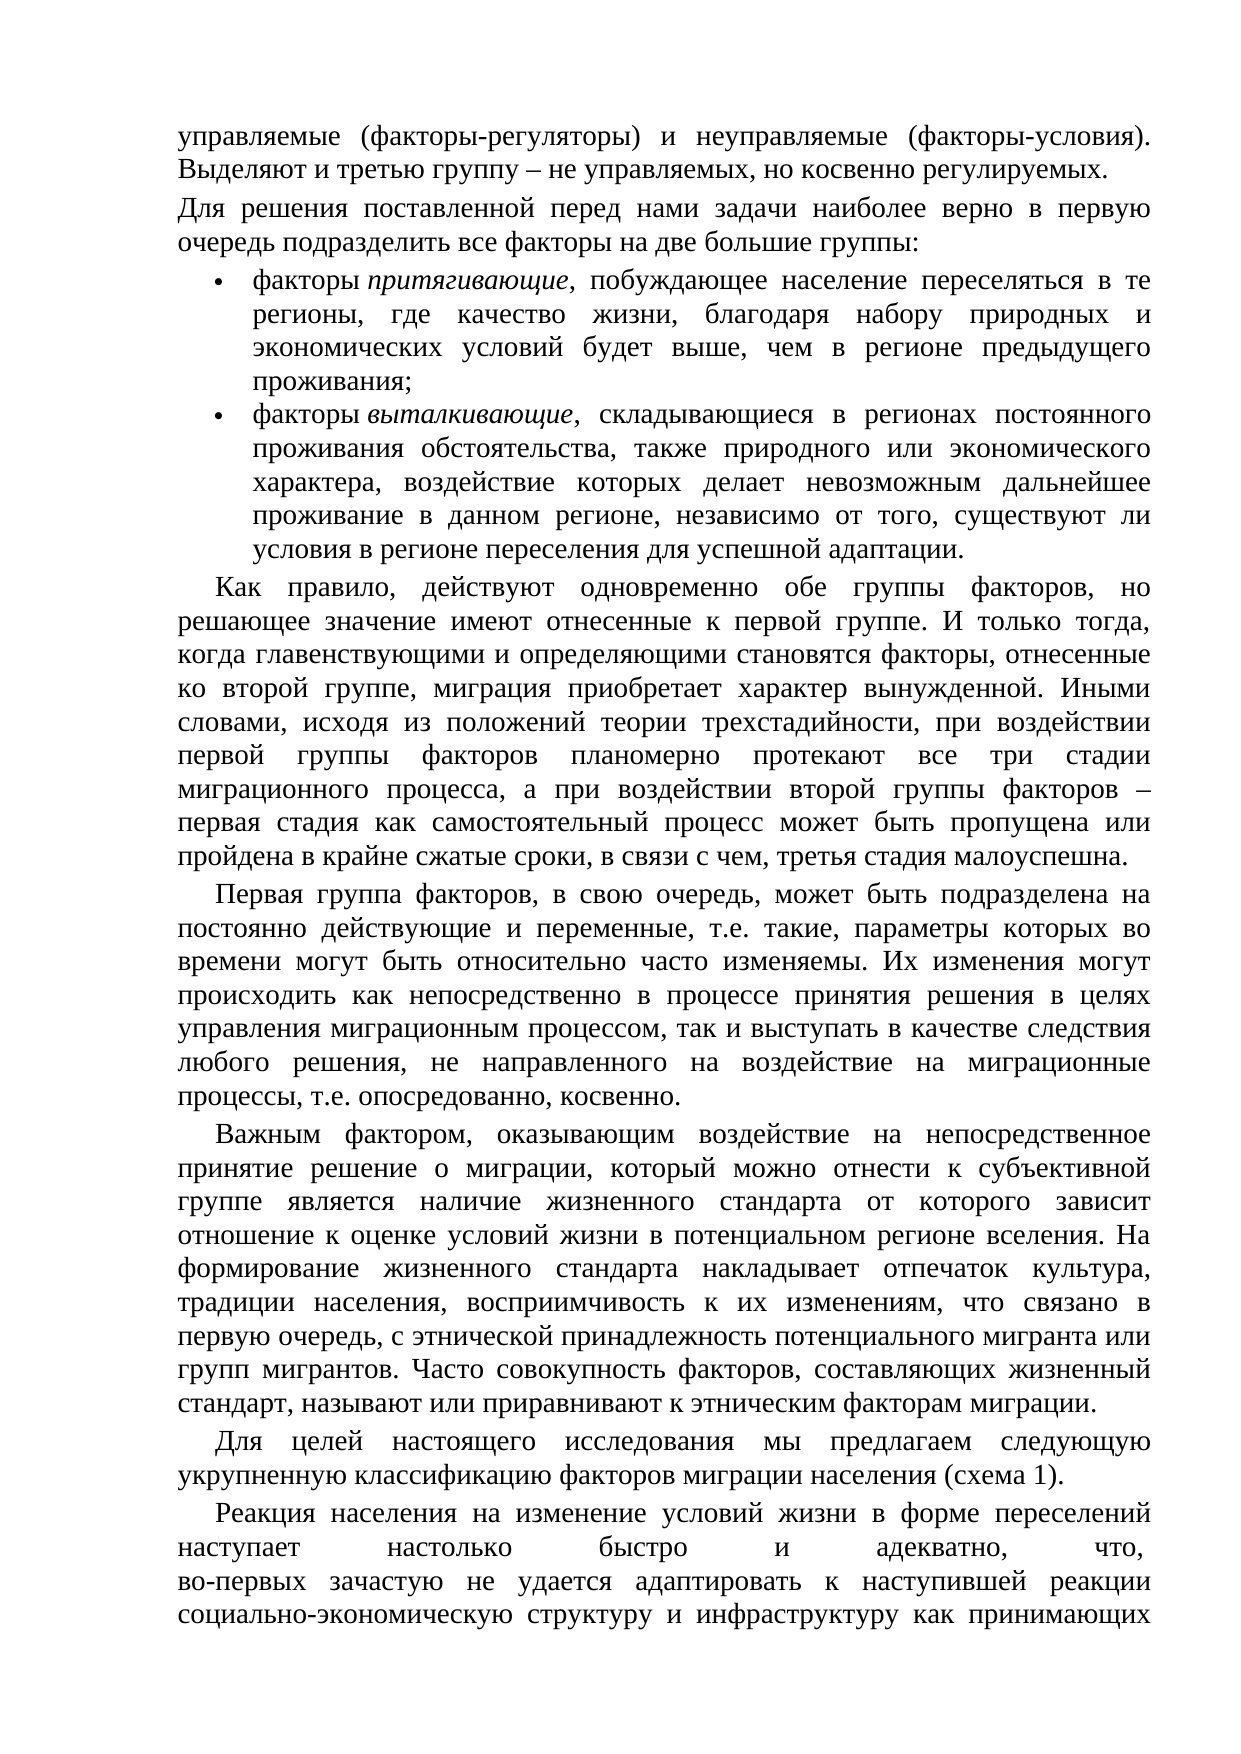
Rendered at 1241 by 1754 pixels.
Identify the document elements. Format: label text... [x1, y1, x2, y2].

list факторы притягивающие, побуждающее население переселяться в те регионы, где качество жизни, благодаря набору природных и экономических условий будет выше, чем в регионе предыдущего проживания; [215, 262, 1152, 397]
text Для целей настоящего исследования мы предлагаем следующую укрупненную классификацию факторов миграции населения (схема 1). [177, 1423, 1152, 1490]
text Важным фактором, оказывающим воздействие на непосредственное принятие решение о миграции, который можно отнести к субъективной группе является наличие жизненного стандарта от которого зависит отношение к оценке условий жизни в потенциальном регионе вселения. На формирование жизненного стандарта накладывает отпечаток культура, традиции населения, восприимчивость к их изменениям, что связано в первую очередь, с этнической принадлежность потенциального мигранта или групп мигрантов. Часто совокупность факторов, составляющих жизненный стандарт, называют или приравнивают к этническим факторам миграции. [177, 1116, 1152, 1418]
text Для решения поставленной перед нами задачи наиболее верно в первую очередь подразделить все факторы на две большие группы: [177, 190, 1152, 257]
list факторы выталкивающие, складывающиеся в регионах постоянного проживания обстоятельства, также природного или экономического характера, воздействие которых делает невозможным дальнейшее проживание в данном регионе, независимо от того, существуют ли условия в регионе переселения для успешной адаптации. [215, 397, 1152, 564]
text Первая группа факторов, в свою очередь, может быть подразделена на постоянно действующие и переменные, т.е. такие, параметры которых во времени могут быть относительно часто изменяемы. Их изменения могут происходить как непосредственно в процессе принятия решения в целях управления миграционным процессом, так и выступать в качестве следствия любого решения, не направленного на воздействие на миграционные процессы, т.е. опосредованно, косвенно. [177, 876, 1152, 1111]
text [177, 1496, 1152, 1630]
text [177, 118, 1152, 185]
text Как правило, действуют одновременно обе группы факторов, но решающее значение имеют отнесенные к первой группе. И только тогда, когда главенствующими и определяющими становятся факторы, отнесенные ко второй группе, миграция приобретает характер вынужденной. Иными словами, исходя из положений теории трехстадийности, при воздействии первой группы факторов планомерно протекают все три стадии миграционного процесса, а при воздействии второй группы факторов – первая стадия как самостоятельный процесс может быть пропущена или пройдена в крайне сжатые сроки, в связи с чем, третья стадия малоуспешна. [177, 569, 1152, 871]
